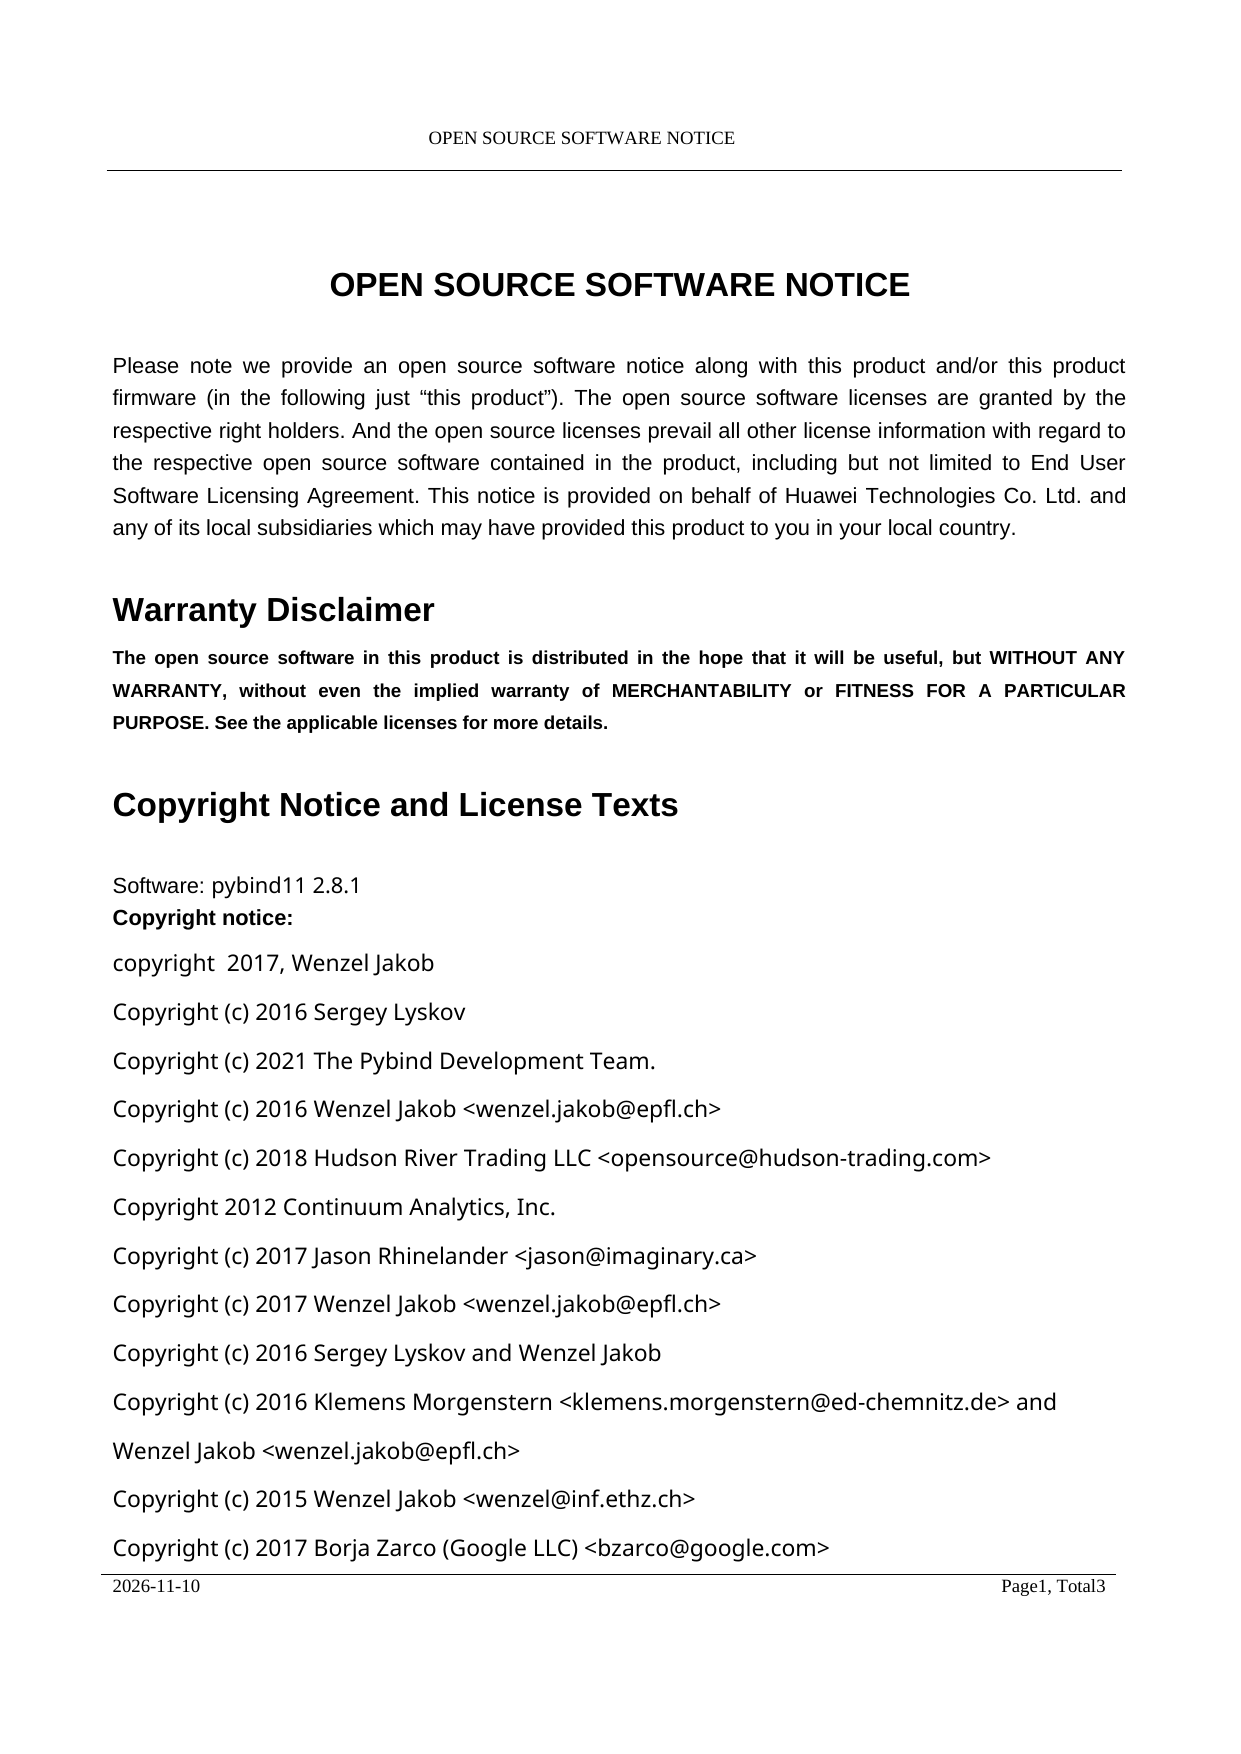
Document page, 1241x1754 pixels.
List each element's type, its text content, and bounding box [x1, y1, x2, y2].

text Copyright Notice and License Texts [112, 771, 1128, 836]
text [112, 947, 1128, 1564]
text Please note we provide an open source software notice along with this product and/or this product firmware (in the following just “this product”). The open source software licenses are granted by the respective right holders. And the open source licenses prevail all other license information with regard to the respective open source software contained in the product, including but not limited to End User Software Licensing Agreement. This notice is provided on behalf of Huawei Technologies Co. Ltd. and any of its local subsidiaries which may have provided this product to you in your local country. [112, 349, 1128, 544]
text The open source software in this product is distributed in the hope that it will be useful, but WITHOUT ANY WARRANTY, without even the implied warranty of MERCHANTABILITY or FITNESS FOR A PARTICULAR PURPOSE. See the applicable licenses for more details. [112, 641, 1128, 739]
text Copyright notice: [112, 901, 1128, 934]
text OPEN SOURCE SOFTWARE NOTICE [112, 251, 1128, 316]
text Software: pybind11 2.8.1 [112, 869, 1128, 901]
text Warranty Disclaimer [112, 576, 1128, 641]
